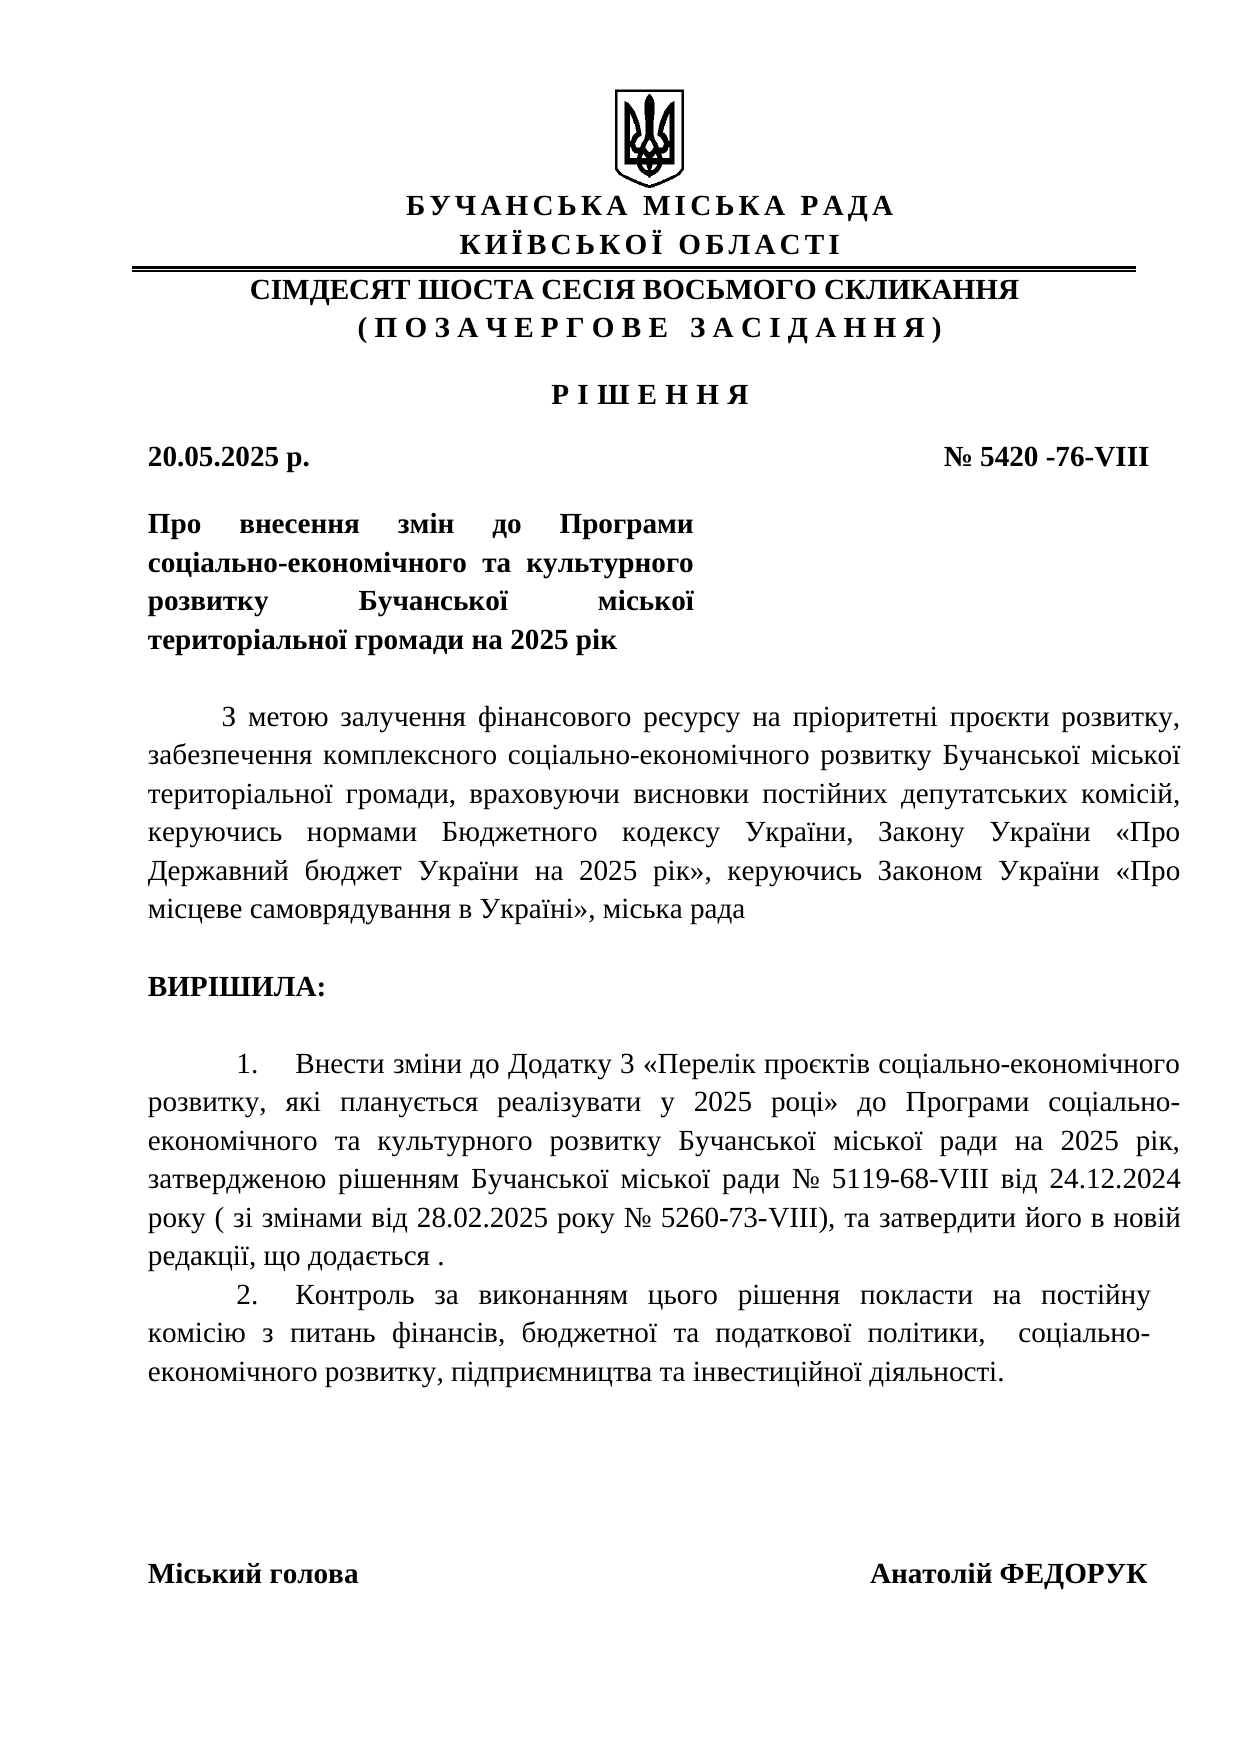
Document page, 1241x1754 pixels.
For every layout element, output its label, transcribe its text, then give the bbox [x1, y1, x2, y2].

picture [613, 88, 686, 189]
text Про внесення змін до Програми соціально-економічного та культурного розвитку Бучанської міської територіальної громади на 2025 рік [148, 506, 694, 655]
text КИЇВСЬКОЇ ОБЛАСТІ [148, 227, 1152, 261]
text ВИРІШИЛА: [148, 969, 1181, 1002]
text ( П О З А Ч Е Р Г О В Е З А С І Д А Н Н Я ) [148, 310, 1152, 343]
text З метою залучення фінансового ресурсу на пріоритетні проєкти розвитку, забезпечення комплексного соціально-економічного розвитку Бучанської міської територіальної громади, враховуючи висновки постійних депутатських комісій, керуючись нормами Бюджетного кодексу України, Закону України «Про Державний бюджет України на 2025 рік», керуючись Законом України «Про місцеве самоврядування в Україні», міська рада [148, 699, 1181, 925]
table_header СІМДЕСЯТ ШОСТА СЕСІЯ ВОСЬМОГО СКЛИКАННЯ [132, 272, 1136, 310]
text 20.05.2025 р. № 5420 -76-VIІІ [148, 439, 1152, 473]
text Міський голова Анатолій ФЕДОРУК [148, 1556, 1152, 1589]
list Контроль за виконанням цього рішення покласти на постійну комісію з питань фінансів, бюджетної та податкової політики, соціально-економічного розвитку, підприємництва та інвестиційної діяльності. [148, 1277, 1152, 1388]
list Внести зміни до Додатку 3 «Перелік проєктів соціально-економічного розвитку, які планується реалізувати у 2025 році» до Програми соціально-економічного та культурного розвитку Бучанської міської ради на 2025 рік, затвердженою рішенням Бучанської міської ради № 5119-68-VIII від 24.12.2024 року ( зі змінами від 28.02.2025 року № 5260-73-VIII), та затвердити його в новій редакції, що додається . [148, 1046, 1181, 1272]
text БУЧАНСЬКА МІСЬКА РАДА [148, 188, 1152, 222]
text РІШЕННЯ [148, 377, 1152, 410]
